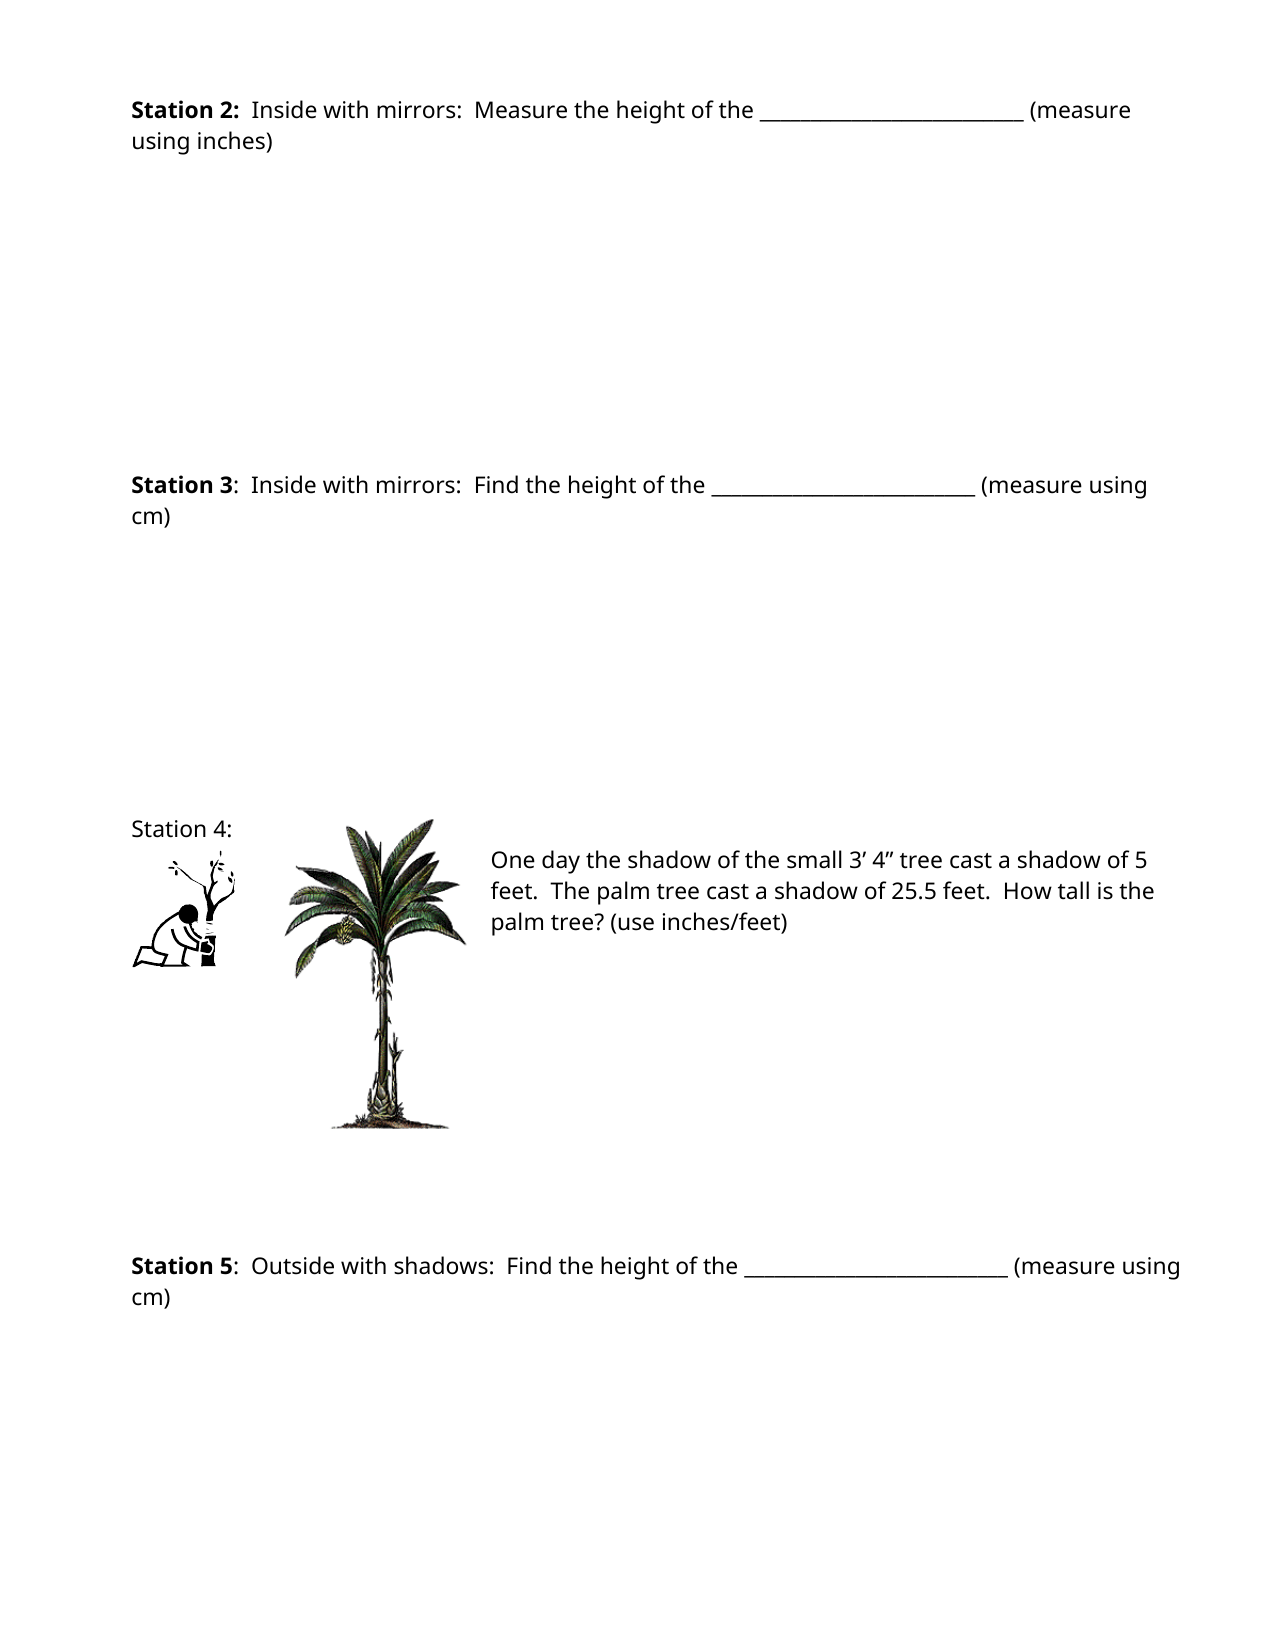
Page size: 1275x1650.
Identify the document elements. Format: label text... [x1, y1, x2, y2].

picture [281, 812, 472, 1129]
text Station 4: One day the shadow of the small 3’ 4” tree cast a shadow of 5 feet. The palm tree cast a shadow of 25.5 feet. How tall is the palm tree? (use inches/feet) [472, 812, 1191, 937]
text Station 3: Inside with mirrors: Find the height of the __________________________ (measure using cm) [131, 469, 1191, 531]
text Station 5: Outside with shadows: Find the height of the __________________________ (measure using cm) [131, 1250, 1191, 1312]
text Station 2: Inside with mirrors: Measure the height of the __________________________ (measure using inches) [131, 94, 1191, 156]
text Station 4: One day the shadow of the small 3’ 4” tree cast a shadow of 5 feet. The palm tree cast a shadow of 25.5 feet. How tall is the palm tree? (use inches/feet) [131, 812, 281, 937]
